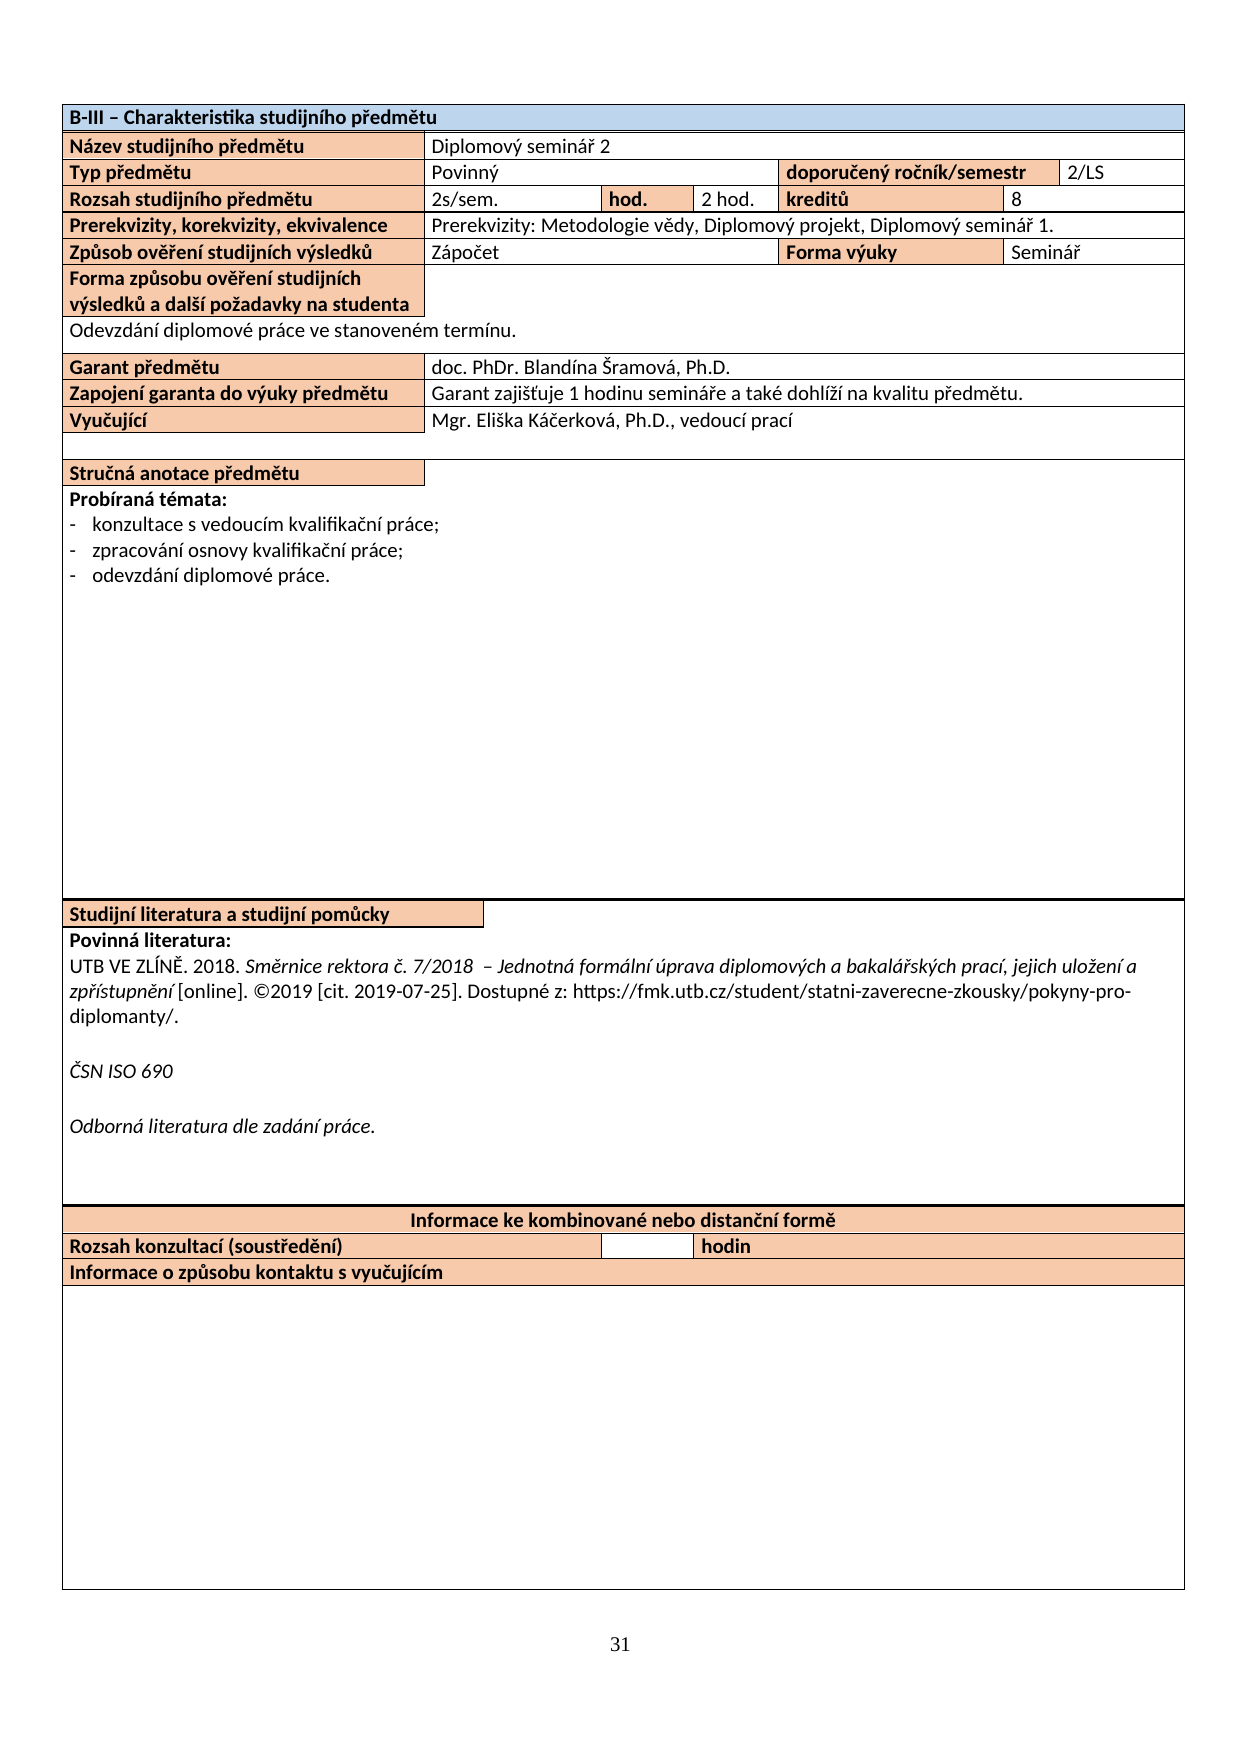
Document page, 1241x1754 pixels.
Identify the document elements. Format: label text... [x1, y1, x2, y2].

table_cell Zápočet [425, 239, 778, 264]
table_cell kreditů [779, 186, 1003, 211]
table_cell 2 hod. [694, 186, 778, 211]
table_header B-III – Charakteristika studijního předmětu [63, 105, 1184, 130]
table_cell 8 [1004, 186, 1184, 211]
table_cell Prerekvizity: Metodologie vědy, Diplomový projekt, Diplomový seminář 1. [425, 213, 1184, 238]
table_cell Diplomový seminář 2 [425, 133, 1184, 158]
table_cell Forma způsobu ověření studijních výsledků a další požadavky na studenta [63, 265, 424, 316]
table_cell [63, 432, 1184, 459]
table_cell [425, 265, 1184, 316]
table_cell Rozsah studijního předmětu [63, 186, 424, 211]
table_cell 2s/sem. [425, 186, 601, 211]
table_cell Forma výuky [779, 239, 1003, 264]
table_cell Prerekvizity, korekvizity, ekvivalence [63, 213, 424, 238]
table_cell [602, 1234, 693, 1258]
table_cell Garant zajišťuje 1 hodinu semináře a také dohlíží na kvalitu předmětu. [425, 380, 1184, 406]
table_cell [63, 1286, 1184, 1588]
table_cell hod. [602, 186, 693, 211]
table_cell Vyučující [63, 407, 424, 432]
table_cell Mgr. Eliška Káčerková, Ph.D., vedoucí prací [425, 407, 1184, 432]
table_cell Seminář [1004, 239, 1184, 264]
table_cell Studijní literatura a studijní pomůcky [63, 901, 483, 926]
table_cell Zapojení garanta do výuky předmětu [63, 380, 424, 406]
table_cell 2/LS [1060, 160, 1184, 185]
table_cell Způsob ověření studijních výsledků [63, 239, 424, 264]
table_cell Název studijního předmětu [63, 133, 424, 158]
table_cell Informace ke kombinované nebo distanční formě [63, 1207, 1184, 1232]
table_cell doporučený ročník/semestr [779, 160, 1059, 185]
table_cell [484, 901, 1184, 926]
table_cell doc. PhDr. Blandína Šramová, Ph.D. [425, 354, 1184, 379]
table_cell Typ předmětu [63, 160, 424, 185]
table_cell Povinný [425, 160, 778, 185]
table_cell hodin [694, 1234, 1184, 1258]
table_cell Stručná anotace předmětu [63, 460, 424, 485]
table_cell [425, 460, 1184, 485]
table_cell Odevzdání diplomové práce ve stanoveném termínu. [63, 316, 1184, 353]
table_cell Garant předmětu [63, 354, 424, 379]
table_cell Informace o způsobu kontaktu s vyučujícím [63, 1259, 1184, 1285]
table_cell Rozsah konzultací (soustředění) [63, 1234, 601, 1258]
table_cell Povinná literatura: UTB VE ZLÍNĚ. 2018. Směrnice rektora č. 7/2018 – Jednotná formální úprava diplomových a bakalářských prací, jejich uložení a zpřístupnění [online]. ©2019 [cit. 2019-07-25]. Dostupné z: https://fmk.utb.cz/student/statni-zaverecne-zkousky/pokyny-pro-diplomanty/. ČSN ISO 690 Odborná literatura dle zadání práce. [63, 926, 1184, 1204]
table_cell Probíraná témata: konzultace s vedoucím kvalifikační práce; zpracování osnovy kvalifikační práce; odevzdání diplomové práce. [63, 485, 1184, 898]
